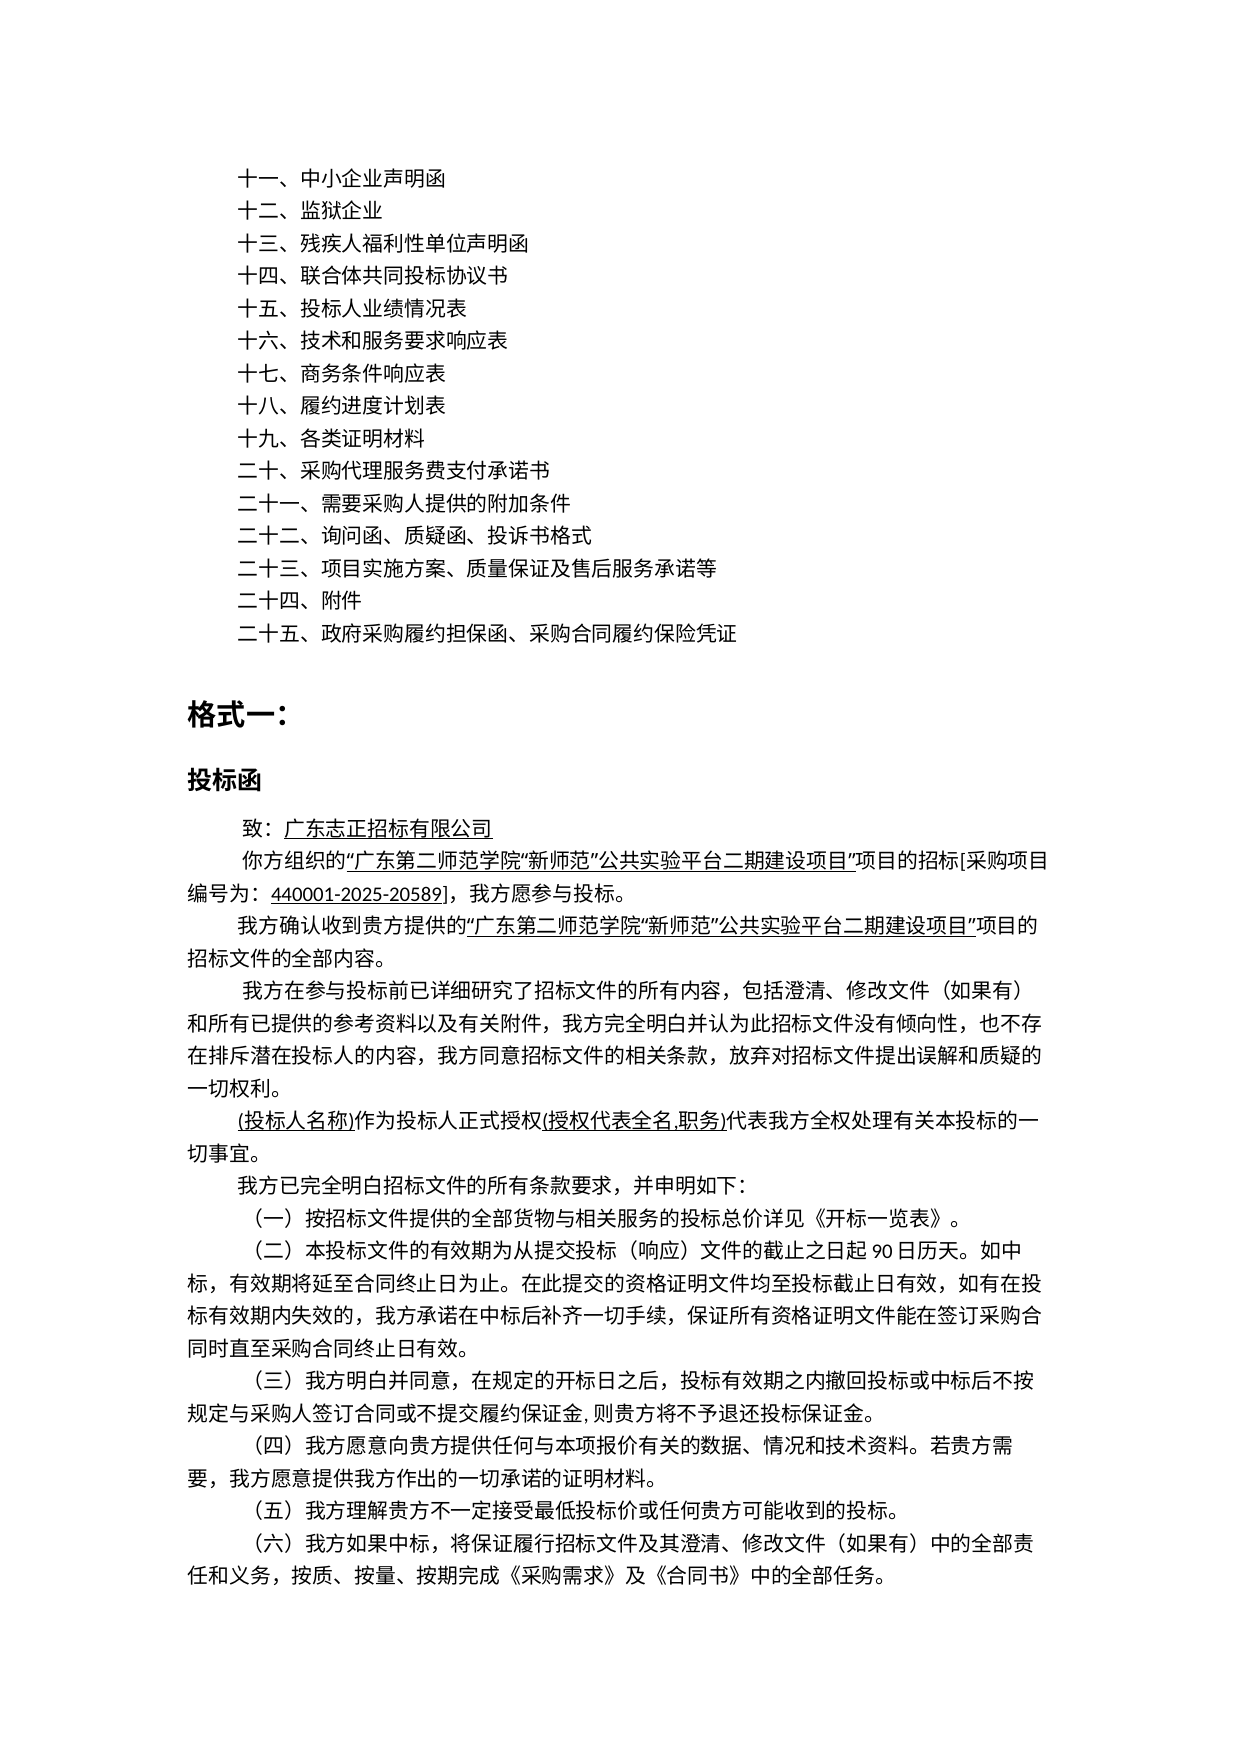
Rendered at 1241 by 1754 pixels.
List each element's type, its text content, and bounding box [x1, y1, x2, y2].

text （五）我方理解贵方不一定接受最低投标价或任何贵方可能收到的投标。 [187, 1494, 1053, 1527]
text 十五、投标人业绩情况表 [187, 292, 1053, 324]
text 二十二、询问函、质疑函、投诉书格式 [187, 519, 1053, 552]
text 十八、履约进度计划表 [187, 389, 1053, 422]
text （二）本投标文件的有效期为从提交投标（响应）文件的截止之日起90日历天。如中标，有效期将延至合同终止日为止。在此提交的资格证明文件均至投标截止日有效，如有在投标有效期内失效的，我方承诺在中标后补齐一切手续，保证所有资格证明文件能在签订采购合同时直至采购合同终止日有效。 [187, 1234, 1053, 1364]
text 二十五、政府采购履约担保函、采购合同履约保险凭证 [187, 617, 1053, 649]
text 十一、中小企业声明函 [187, 162, 1053, 194]
text 投标函 [187, 747, 1053, 812]
text 二十三、项目实施方案、质量保证及售后服务承诺等 [187, 552, 1053, 584]
text 十二、监狱企业 [187, 194, 1053, 227]
text 十三、残疾人福利性单位声明函 [187, 227, 1053, 259]
text 十六、技术和服务要求响应表 [187, 324, 1053, 357]
text 格式一： [187, 682, 1053, 747]
text 我方确认收到贵方提供的“广东第二师范学院“新师范”公共实验平台二期建设项目”项目的招标文件的全部内容。 [187, 909, 1053, 974]
text （四）我方愿意向贵方提供任何与本项报价有关的数据、情况和技术资料。若贵方需要，我方愿意提供我方作出的一切承诺的证明材料。 [187, 1429, 1053, 1494]
text （六）我方如果中标，将保证履行招标文件及其澄清、修改文件（如果有）中的全部责任和义务，按质、按量、按期完成《采购需求》及《合同书》中的全部任务。 [187, 1527, 1053, 1592]
text 十九、各类证明材料 [187, 422, 1053, 454]
text （一）按招标文件提供的全部货物与相关服务的投标总价详见《开标一览表》。 [187, 1202, 1053, 1234]
text (投标人名称)作为投标人正式授权(授权代表全名,职务)代表我方全权处理有关本投标的一切事宜。 [187, 1104, 1053, 1169]
text 致：广东志正招标有限公司 [187, 812, 1053, 844]
text 你方组织的“广东第二师范学院“新师范”公共实验平台二期建设项目”项目的招标[采购项目编号为：440001-2025-20589]，我方愿参与投标。 [187, 844, 1053, 909]
text 二十四、附件 [187, 584, 1053, 617]
text 我方在参与投标前已详细研究了招标文件的所有内容，包括澄清、修改文件（如果有）和所有已提供的参考资料以及有关附件，我方完全明白并认为此招标文件没有倾向性，也不存在排斥潜在投标人的内容，我方同意招标文件的相关条款，放弃对招标文件提出误解和质疑的一切权利。 [187, 974, 1053, 1104]
text 二十一、需要采购人提供的附加条件 [187, 487, 1053, 519]
text 十七、商务条件响应表 [187, 357, 1053, 389]
text 十四、联合体共同投标协议书 [187, 259, 1053, 292]
text 我方已完全明白招标文件的所有条款要求，并申明如下： [187, 1169, 1053, 1202]
text 二十、采购代理服务费支付承诺书 [187, 454, 1053, 487]
text （三）我方明白并同意，在规定的开标日之后，投标有效期之内撤回投标或中标后不按规定与采购人签订合同或不提交履约保证金, 则贵方将不予退还投标保证金。 [187, 1364, 1053, 1429]
